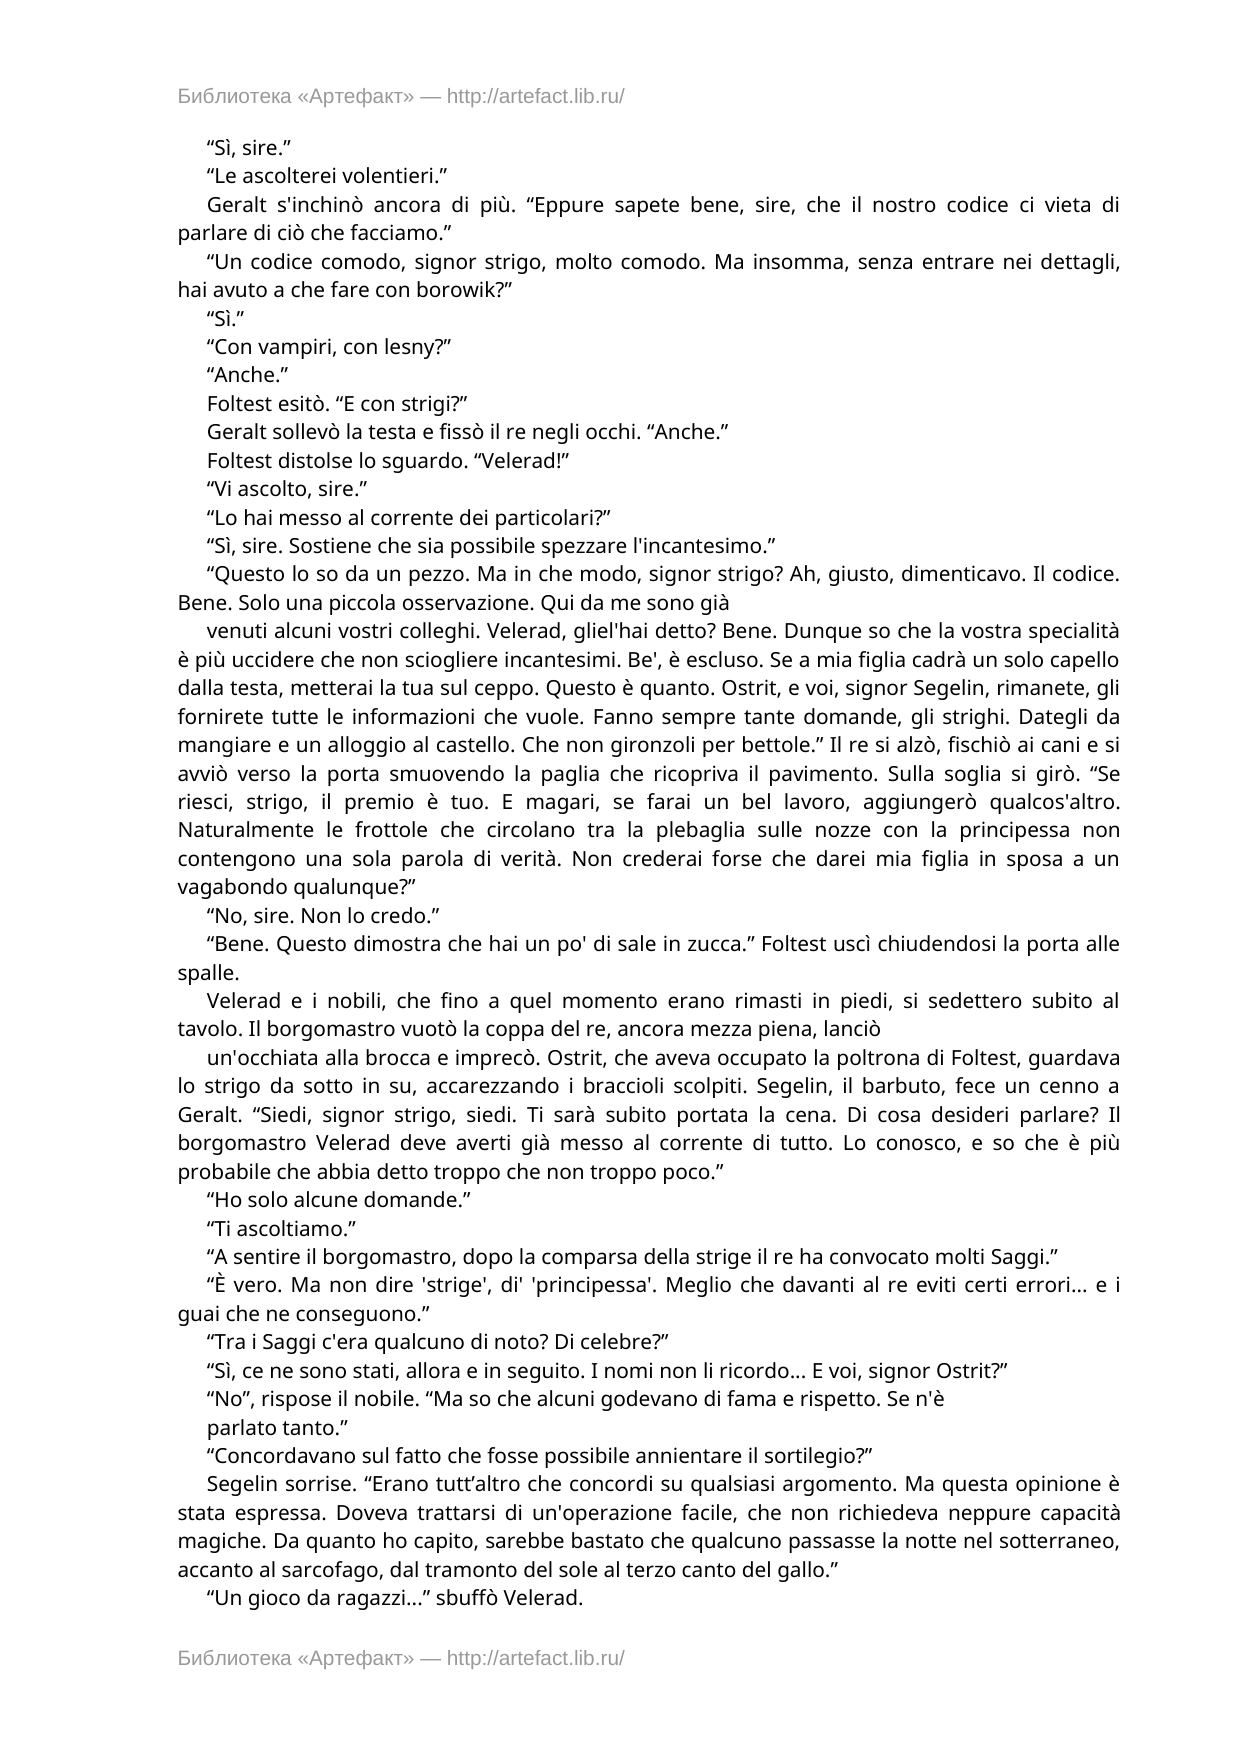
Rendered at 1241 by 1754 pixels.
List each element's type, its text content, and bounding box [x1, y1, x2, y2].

text Geralt s'inchinò ancora di più. “Eppure sapete bene, sire, che il nostro codice ci vieta di parlare di ciò che facciamo.” [177, 190, 1122, 247]
text “Un gioco da ragazzi...” sbuffò Velerad. [177, 1583, 1122, 1612]
text “Un codice comodo, signor strigo, molto comodo. Ma insomma, senza entrare nei dettagli, hai avuto a che fare con borowik?” [177, 247, 1122, 304]
text “Bene. Questo dimostra che hai un po' di sale in zucca.” Foltest uscì chiudendosi la porta alle spalle. [177, 929, 1122, 986]
text “Ho solo alcune domande.” [177, 1185, 1122, 1214]
text un'occhiata alla brocca e imprecò. Ostrit, che aveva occupato la poltrona di Foltest, guardava lo strigo da sotto in su, accarezzando i braccioli scolpiti. Segelin, il barbuto, fece un cenno a Geralt. “Siedi, signor strigo, siedi. Ti sarà subito portata la cena. Di cosa desideri parlare? Il borgomastro Velerad deve averti già messo al corrente di tutto. Lo conosco, e so che è più probabile che abbia detto troppo che non troppo poco.” [177, 1043, 1122, 1185]
text “No, sire. Non lo credo.” [177, 901, 1122, 929]
text “È vero. Ma non dire 'strige', di' 'principessa'. Meglio che davanti al re eviti certi errori... e i guai che ne conseguono.” [177, 1271, 1122, 1327]
text “A sentire il borgomastro, dopo la comparsa della strige il re ha convocato molti Saggi.” [177, 1242, 1122, 1271]
text “Lo hai messo al corrente dei particolari?” [177, 503, 1122, 531]
text “Anche.” [177, 361, 1122, 389]
text venuti alcuni vostri colleghi. Velerad, gliel'hai detto? Bene. Dunque so che la vostra specialità è più uccidere che non sciogliere incantesimi. Be', è escluso. Se a mia figlia cadrà un solo capello dalla testa, metterai la tua sul ceppo. Questo è quanto. Ostrit, e voi, signor Segelin, rimanete, gli fornirete tutte le informazioni che vuole. Fanno sempre tante domande, gli strighi. Dategli da mangiare e un alloggio al castello. Che non gironzoli per bettole.” Il re si alzò, fischiò ai cani e si avviò verso la porta smuovendo la paglia che ricopriva il pavimento. Sulla soglia si girò. “Se riesci, strigo, il premio è tuo. E magari, se farai un bel lavoro, aggiungerò qualcos'altro. Naturalmente le frottole che circolano tra la plebaglia sulle nozze con la principessa non contengono una sola parola di verità. Non crederai forse che darei mia figlia in sposa a un vagabondo qualunque?” [177, 616, 1122, 901]
text “Con vampiri, con lesny?” [177, 332, 1122, 361]
text “Sì.” [177, 304, 1122, 332]
text Velerad e i nobili, che fino a quel momento erano rimasti in piedi, si sedettero subito al tavolo. Il borgomastro vuotò la coppa del re, ancora mezza piena, lanciò [177, 986, 1122, 1043]
text “Vi ascolto, sire.” [177, 474, 1122, 503]
text Geralt sollevò la testa e fissò il re negli occhi. “Anche.” [177, 417, 1122, 446]
text Foltest esitò. “E con strigi?” [177, 389, 1122, 417]
text “Sì, ce ne sono stati, allora e in seguito. I nomi non li ricordo... E voi, signor Ostrit?” [177, 1356, 1122, 1384]
text “Sì, sire.” [177, 133, 1122, 161]
text “Ti ascoltiamo.” [177, 1214, 1122, 1242]
text “No”, rispose il nobile. “Ma so che alcuni godevano di fama e rispetto. Se n'è [177, 1384, 1122, 1413]
text Foltest distolse lo sguardo. “Velerad!” [177, 446, 1122, 474]
text “Sì, sire. Sostiene che sia possibile spezzare l'incantesimo.” [177, 531, 1122, 559]
text “Tra i Saggi c'era qualcuno di noto? Di celebre?” [177, 1327, 1122, 1356]
text Segelin sorrise. “Erano tutt’altro che concordi su qualsiasi argomento. Ma questa opinione è stata espressa. Doveva trattarsi di un'operazione facile, che non richiedeva neppure capacità magiche. Da quanto ho capito, sarebbe bastato che qualcuno passasse la notte nel sotterraneo, accanto al sarcofago, dal tramonto del sole al terzo canto del gallo.” [177, 1469, 1122, 1583]
text parlato tanto.” [177, 1413, 1122, 1441]
text “Le ascolterei volentieri.” [177, 161, 1122, 190]
text “Concordavano sul fatto che fosse possibile annientare il sortilegio?” [177, 1441, 1122, 1469]
text “Questo lo so da un pezzo. Ma in che modo, signor strigo? Ah, giusto, dimenticavo. Il codice. Bene. Solo una piccola osservazione. Qui da me sono già [177, 559, 1122, 616]
